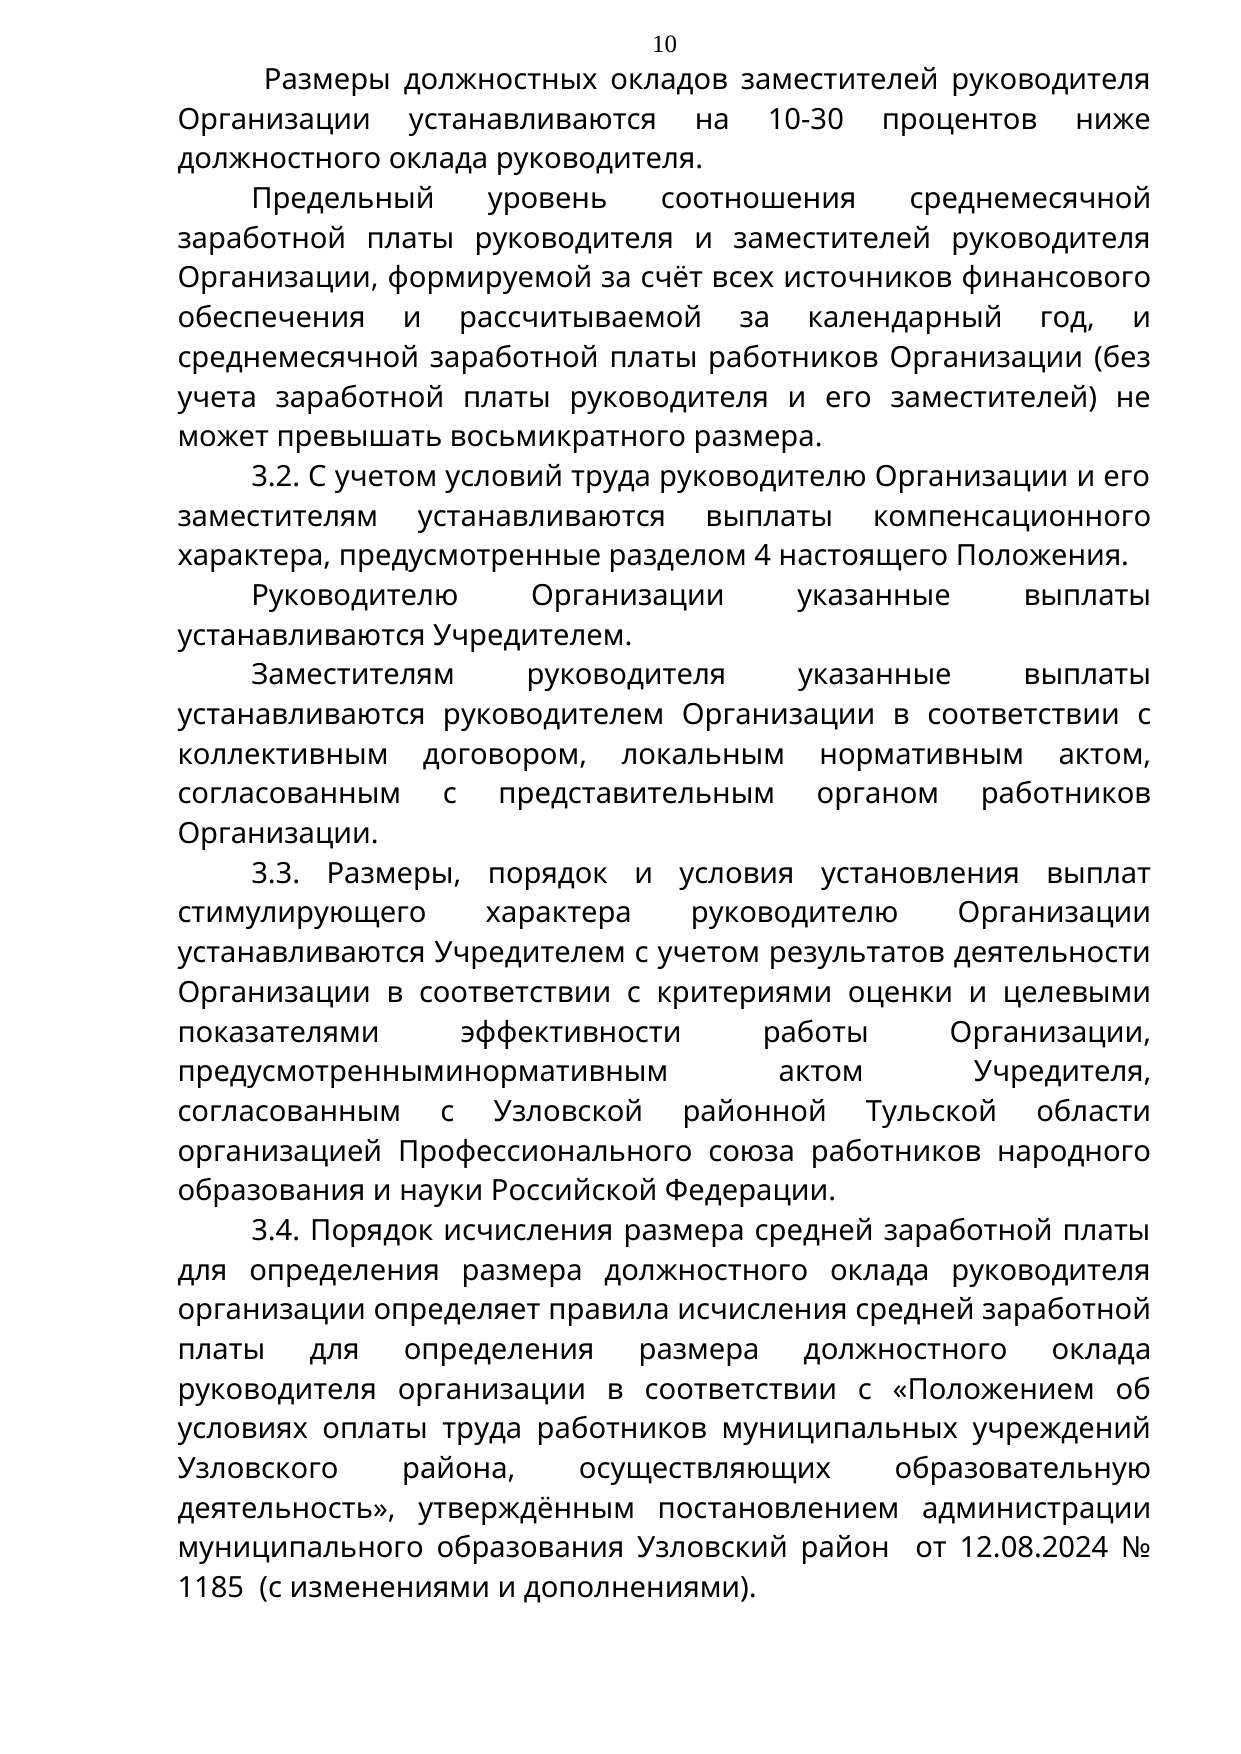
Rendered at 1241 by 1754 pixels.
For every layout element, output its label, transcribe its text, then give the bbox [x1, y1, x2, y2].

text Размеры должностных окладов заместителей руководителя Организации устанавливаются на 10-30 процентов ниже должностного оклада руководителя. [177, 58, 1152, 177]
text 3.4. Порядок исчисления размера средней заработной платы для определения размера должностного оклада руководителя организации определяет правила исчисления средней заработной платы для определения размера должностного оклада руководителя организации в соответствии с «Положением об условиях оплаты труда работников муниципальных учреждений Узловского района, осуществляющих образовательную деятельность», утверждённым постановлением администрации муниципального образования Узловский район от 12.08.2024 № 1185 (с изменениями и дополнениями). [177, 1209, 1152, 1606]
text Заместителям руководителя указанные выплаты устанавливаются руководителем Организации в соответствии с коллективным договором, локальным нормативным актом, согласованным с представительным органом работников Организации. [177, 654, 1152, 852]
text Руководителю Организации указанные выплаты устанавливаются Учредителем. [177, 574, 1152, 654]
text 3.3. Размеры, порядок и условия установления выплат стимулирующего характера руководителю Организации устанавливаются Учредителем с учетом результатов деятельности Организации в соответствии с критериями оценки и целевыми показателями эффективности работы Организации, предусмотренныминормативным актом Учредителя, согласованным с Узловской районной Тульской области организацией Профессионального союза работников народного образования и науки Российской Федерации. [177, 852, 1152, 1209]
text Предельный уровень соотношения среднемесячной заработной платы руководителя и заместителей руководителя Организации, формируемой за счёт всех источников финансового обеспечения и рассчитываемой за календарный год, и среднемесячной заработной платы работников Организации (без учета заработной платы руководителя и его заместителей) не может превышать восьмикратного размера. [177, 177, 1152, 455]
text 3.2. С учетом условий труда руководителю Организации и его заместителям устанавливаются выплаты компенсационного характера, предусмотренные разделом 4 настоящего Положения. [177, 455, 1152, 574]
